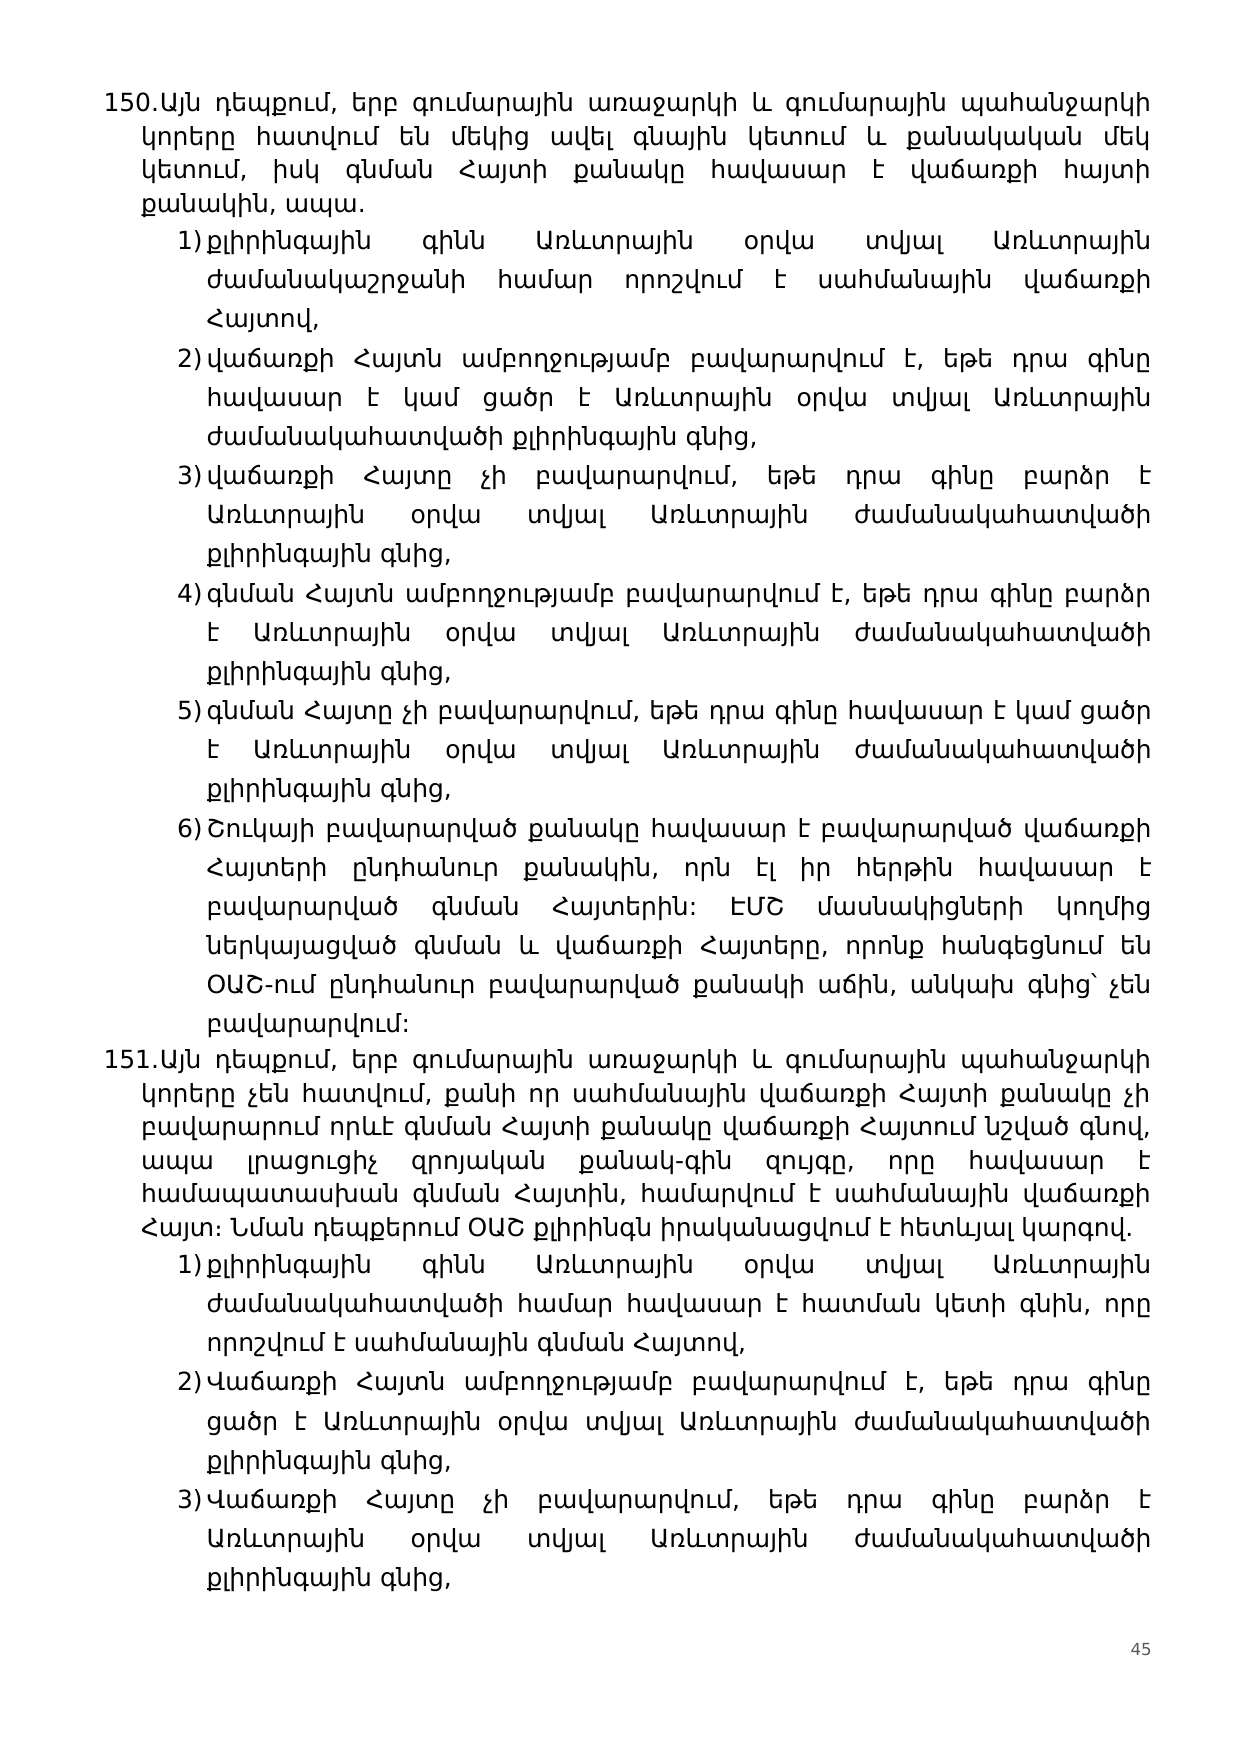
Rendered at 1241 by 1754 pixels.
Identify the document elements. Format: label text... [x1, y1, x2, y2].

text Շուկայի բավարարված քանակը հավասար է բավարարված վաճառքի Հայտերի ընդհանուր քանակին, որն էլ իր հերթին հավասար է բավարարված գնման Հայտերին: ԷՄՇ մասնակիցների կողմից ներկայացված գնման և վաճառքի Հայտերը, որոնք հանգեցնում են ՕԱՇ-ում ընդհանուր բավարարված քանակի աճին, անկախ գնից՝ չեն բավարարվում: [177, 810, 1152, 1040]
text Վաճառքի Հայտը չի բավարարվում, եթե դրա գինը բարձր է Առևտրային օրվա տվյալ Առևտրային ժամանակահատվածի քլիրինգային գնից, [177, 1482, 1152, 1594]
text քլիրինգային գինն Առևտրային օրվա տվյալ Առևտրային ժամանակաշրջանի համար որոշվում է սահմանային վաճառքի Հայտով, [177, 223, 1152, 335]
text Վաճառքի Հայտն ամբողջությամբ բավարարվում է, եթե դրա գինը ցածր է Առևտրային օրվա տվյալ Առևտրային ժամանակահատվածի քլիրինգային գնից, [177, 1364, 1152, 1476]
text գնման Հայտը չի բավարարվում, եթե դրա գինը հավասար է կամ ցածր է Առևտրային օրվա տվյալ Առևտրային ժամանակահատվածի քլիրինգային գնից, [177, 693, 1152, 805]
text քլիրինգային գինն Առևտրային օրվա տվյալ Առևտրային ժամանակահատվածի համար հավասար է հատման կետի գնին, որը որոշվում է սահմանային գնման Հայտով, [177, 1247, 1152, 1359]
text վաճառքի Հայտն ամբողջությամբ բավարարվում է, եթե դրա գինը հավասար է կամ ցածր է Առևտրային օրվա տվյալ Առևտրային ժամանակահատվածի քլիրինգային գնից, [177, 340, 1152, 453]
text գնման Հայտն ամբողջությամբ բավարարվում է, եթե դրա գինը բարձր է Առևտրային օրվա տվյալ Առևտրային ժամանակահատվածի քլիրինգային գնից, [177, 575, 1152, 688]
text Այն դեպքում, երբ գումարային առաջարկի և գումարային պահանջարկի կորերը հատվում են մեկից ավել գնային կետում և քանակական մեկ կետում, իսկ գնման Հայտի քանակը հավասար է վաճառքի հայտի քանակին, ապա. [103, 89, 1152, 218]
text Այն դեպքում, երբ գումարային առաջարկի և գումարային պահանջարկի կորերը չեն հատվում, քանի որ սահմանային վաճառքի Հայտի քանակը չի բավարարում որևէ գնման Հայտի քանակը վաճառքի Հայտում նշված գնով, ապա լրացուցիչ զրոյական քանակ-գին զույգը, որը հավասար է համապատասխան գնման Հայտին, համարվում է սահմանային վաճառքի Հայտ։ Նման դեպքերում ՕԱՇ քլիրինգն իրականացվում է հետևյալ կարգով. [103, 1045, 1152, 1242]
text վաճառքի Հայտը չի բավարարվում, եթե դրա գինը բարձր է Առևտրային օրվա տվյալ Առևտրային ժամանակահատվածի քլիրինգային գնից, [177, 458, 1152, 570]
